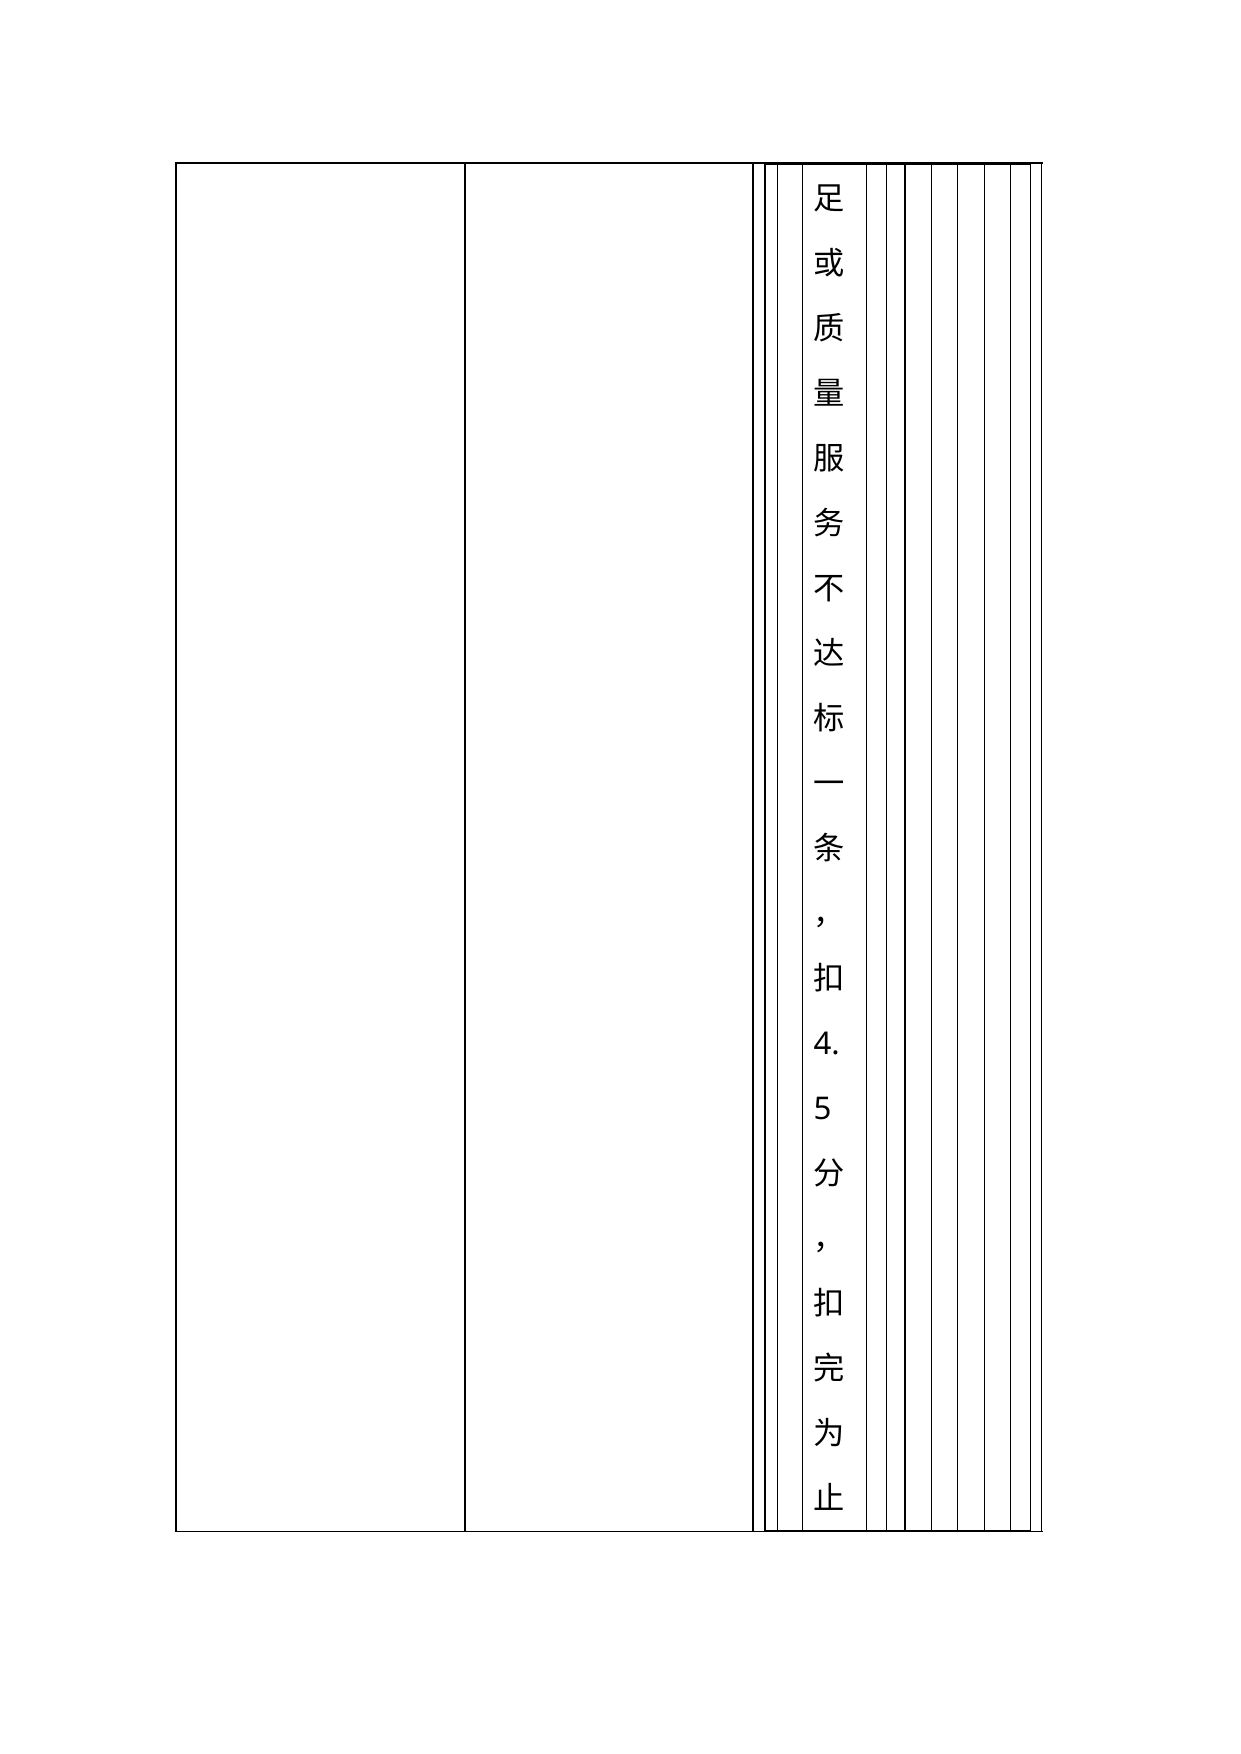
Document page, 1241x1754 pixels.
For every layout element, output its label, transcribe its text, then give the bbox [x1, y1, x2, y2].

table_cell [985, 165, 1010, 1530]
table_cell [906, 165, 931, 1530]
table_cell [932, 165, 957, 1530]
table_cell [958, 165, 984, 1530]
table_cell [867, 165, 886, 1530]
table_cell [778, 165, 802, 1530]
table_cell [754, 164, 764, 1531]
table_cell ★ [466, 164, 752, 1531]
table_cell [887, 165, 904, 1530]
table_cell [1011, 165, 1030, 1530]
table_cell 1 [177, 164, 464, 1531]
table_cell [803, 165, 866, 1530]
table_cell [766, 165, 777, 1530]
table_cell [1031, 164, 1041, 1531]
